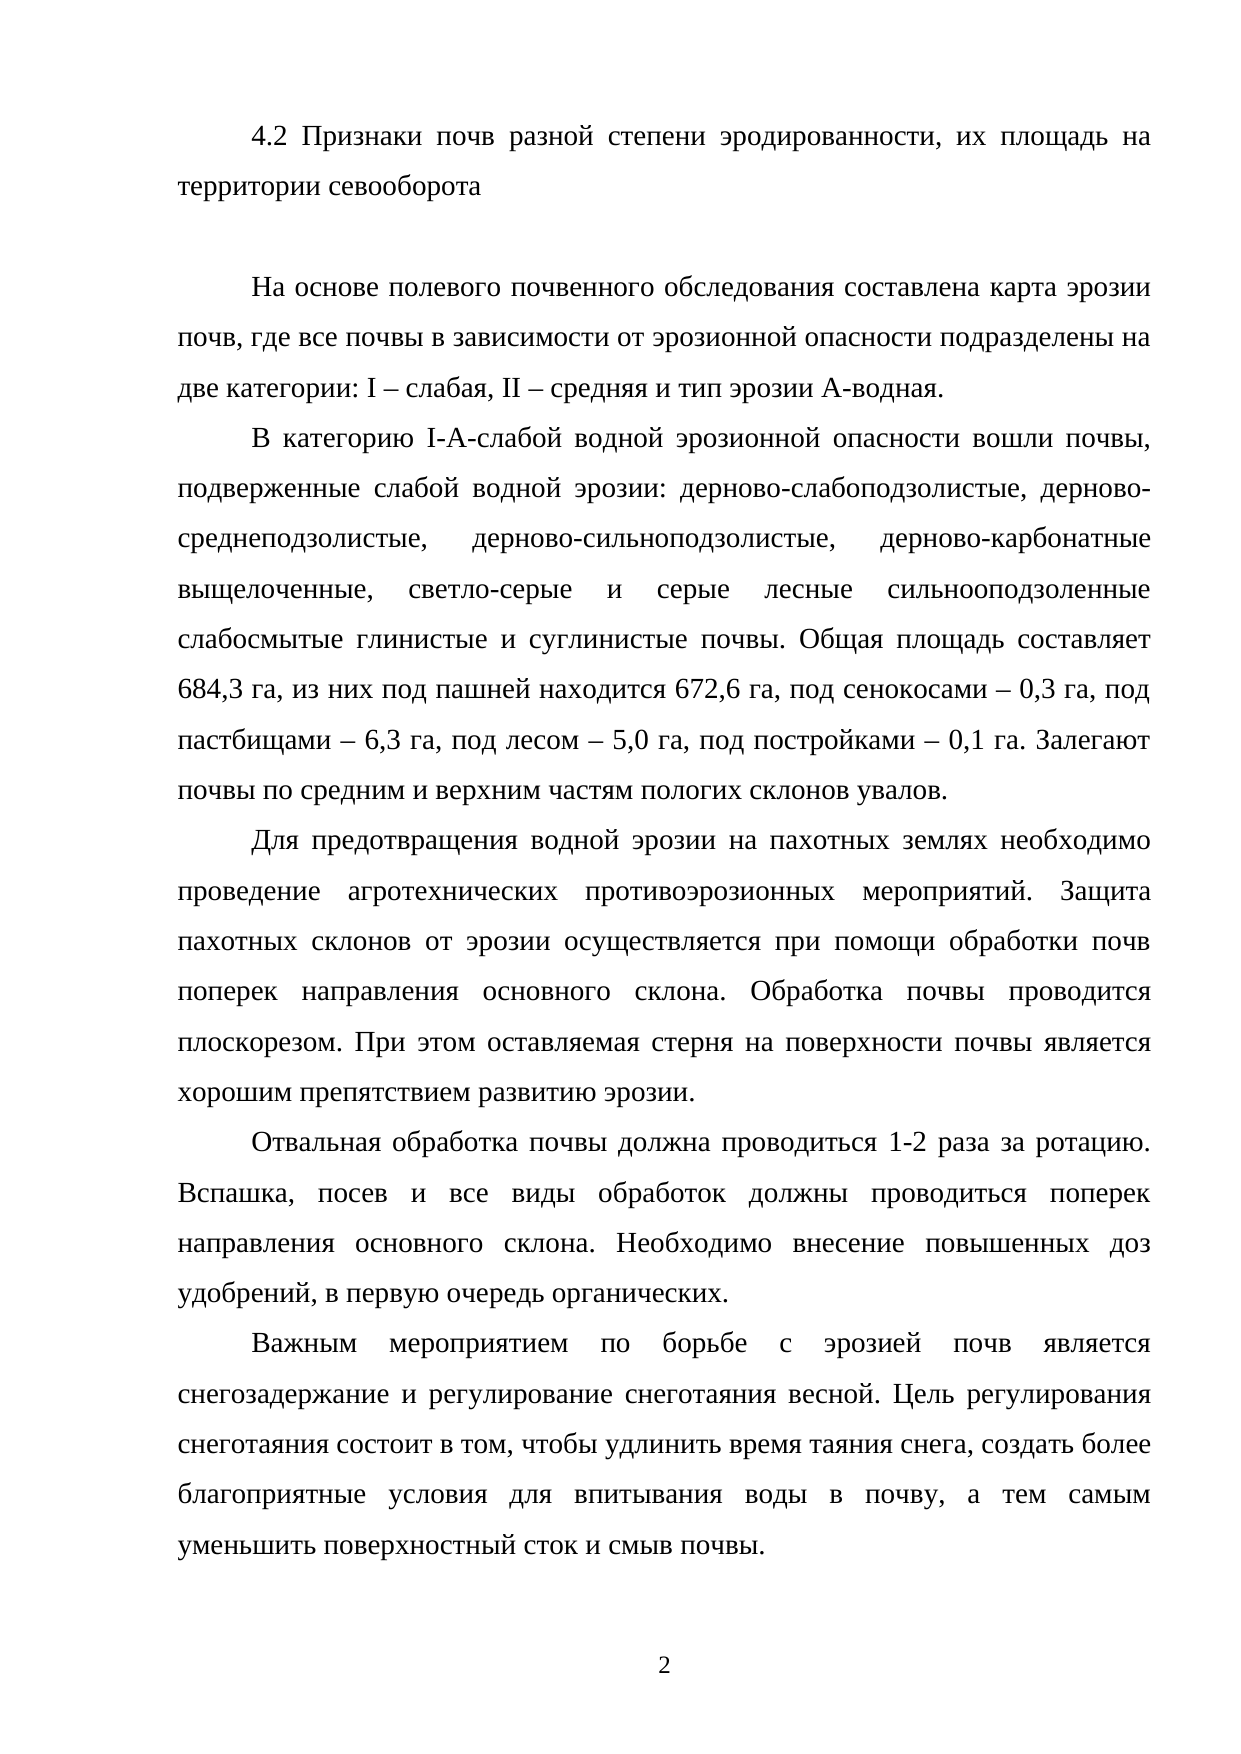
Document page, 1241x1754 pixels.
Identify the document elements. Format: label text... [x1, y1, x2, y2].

text Для предотвращения водной эрозии на пахотных землях необходимо проведение агротехнических противоэрозионных мероприятий. Защита пахотных склонов от эрозии осуществляется при помощи обработки почв поперек направления основного склона. Обработка почвы проводится плоскорезом. При этом оставляемая стерня на поверхности почвы является хорошим препятствием развитию эрозии. [177, 822, 1152, 1108]
text Важным мероприятием по борьбе с эрозией почв является снегозадержание и регулирование снеготаяния весной. Цель регулирования снеготаяния состоит в том, чтобы удлинить время таяния снега, создать более благоприятные условия для впитывания воды в почву, а тем самым уменьшить поверхностный сток и смыв почвы. [177, 1326, 1152, 1560]
text На основе полевого почвенного обследования составлена карта эрозии почв, где все почвы в зависимости от эрозионной опасности подразделены на две категории: I – слабая, II – средняя и тип эрозии А-водная. [177, 269, 1152, 403]
text В категорию I-А-слабой водной эрозионной опасности вошли почвы, подверженные слабой водной эрозии: дерново-слабоподзолистые, дерново-среднеподзолистые, дерново-сильноподзолистые, дерново-карбонатные выщелоченные, светло-серые и серые лесные сильнооподзоленные слабосмытые глинистые и суглинистые почвы. Общая площадь составляет , из них под пашней находится , под сенокосами – , под пастбищами – , под лесом – , под постройками – . Залегают почвы по средним и верхним частям пологих склонов увалов. [177, 420, 1152, 806]
text 4.2 Признаки почв разной степени эродированности, их площадь на территории севооборота [177, 118, 1152, 202]
text Отвальная обработка почвы должна проводиться 1-2 раза за ротацию. Вспашка, посев и все виды обработок должны проводиться поперек направления основного склона. Необходимо внесение повышенных доз удобрений, в первую очередь органических. [177, 1124, 1152, 1309]
